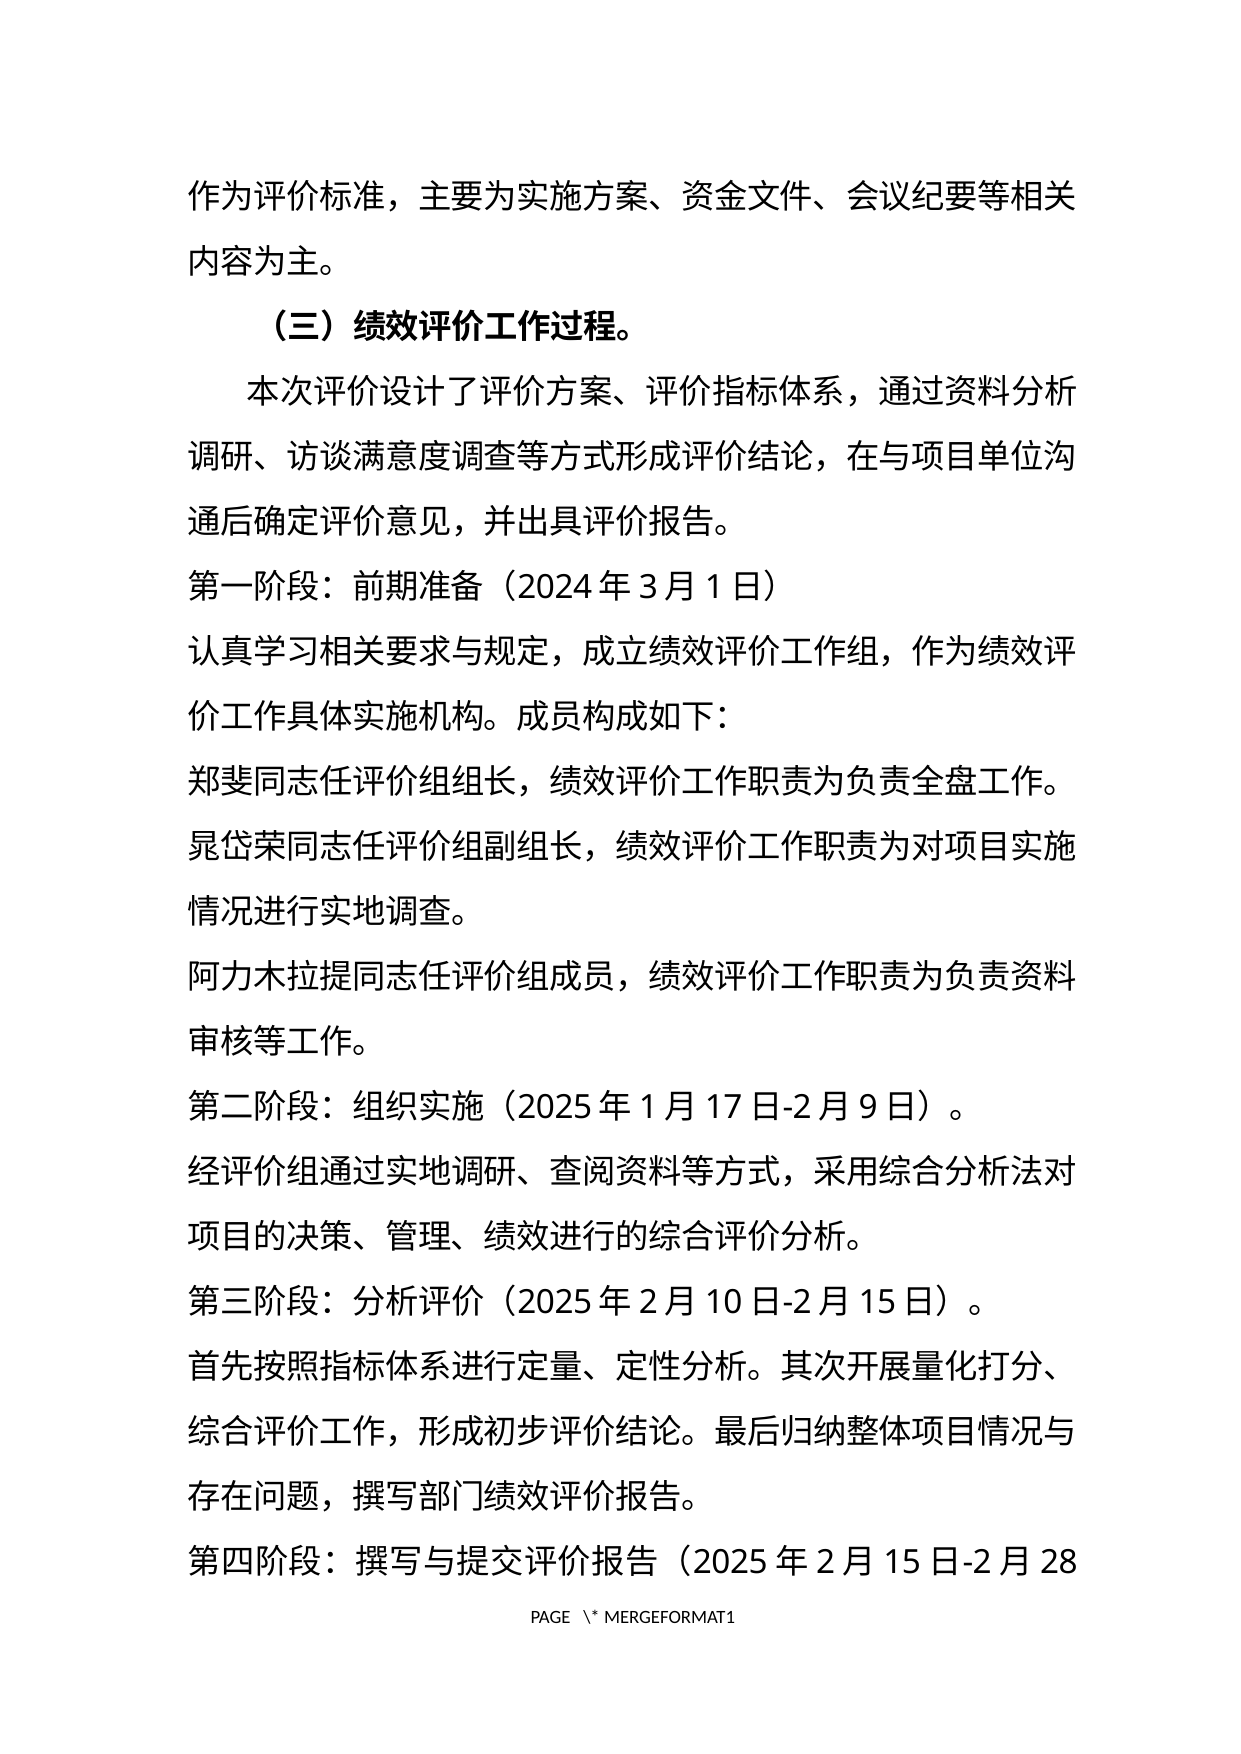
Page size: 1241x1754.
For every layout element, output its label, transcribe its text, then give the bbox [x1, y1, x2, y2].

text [187, 162, 1078, 292]
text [187, 357, 1078, 1592]
text （三）绩效评价工作过程。 [187, 292, 1078, 357]
